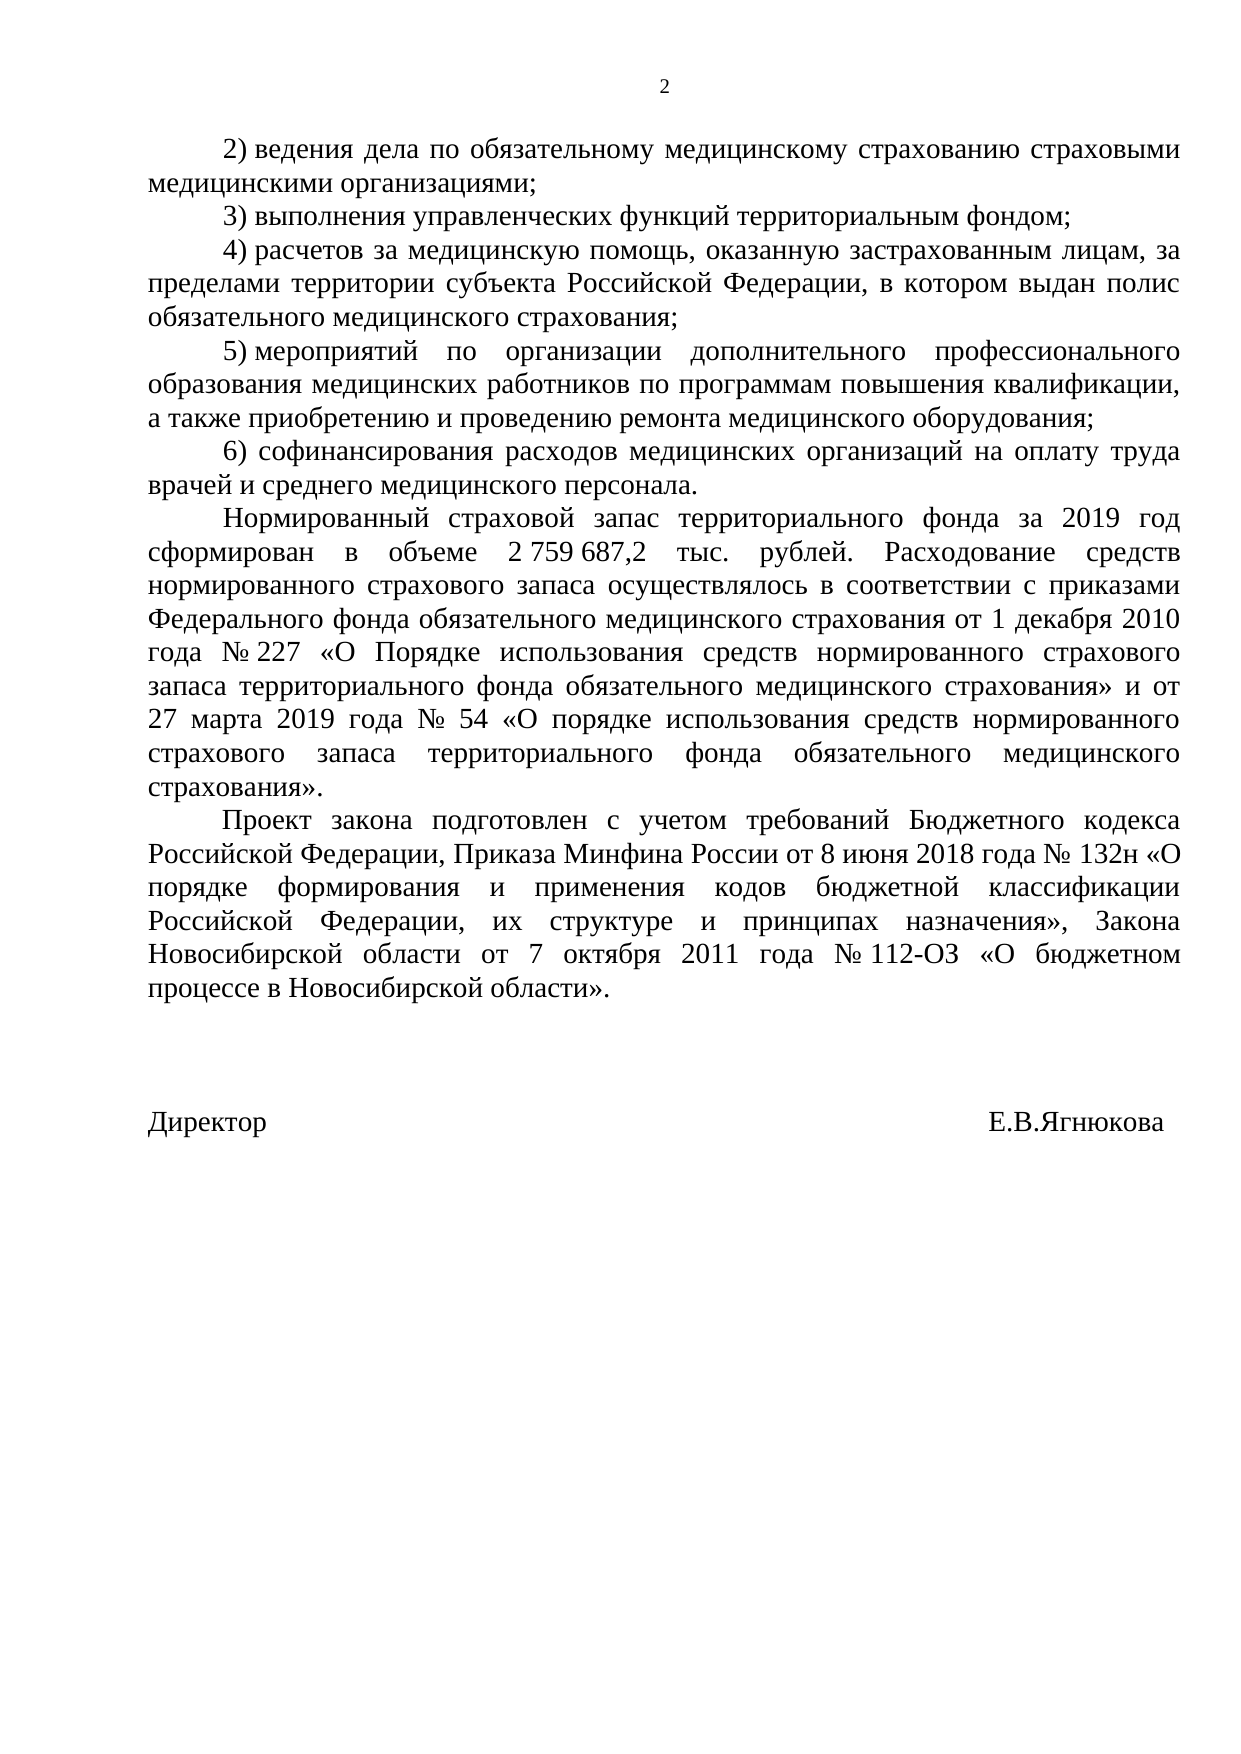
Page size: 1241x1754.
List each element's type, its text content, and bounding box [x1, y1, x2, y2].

text 6) софинансирования расходов медицинских организаций на оплату труда врачей и среднего медицинского персонала. [148, 433, 1181, 500]
text 2) ведения дела по обязательному медицинскому страхованию страховыми медицинскими организациями; [148, 131, 1181, 198]
text Проект закона подготовлен с учетом требований Бюджетного кодекса Российской Федерации, Приказа Минфина России от 8 июня 2018 года № 132н «О порядке формирования и применения кодов бюджетной классификации Российской Федерации, их структуре и принципах назначения», Закона Новосибирской области от 7 октября 2011 года № 112-ОЗ «О бюджетном процессе в Новосибирской области». [148, 802, 1181, 1003]
text Директор Е.В.Ягнюкова [148, 1104, 1181, 1138]
text 5) мероприятий по организации дополнительного профессионального образования медицинских работников по программам повышения квалификации, а также приобретению и проведению ремонта медицинского оборудования; [148, 333, 1181, 433]
text 4) расчетов за медицинскую помощь, оказанную застрахованным лицам, за пределами территории субъекта Российской Федерации, в котором выдан полис обязательного медицинского страхования; [148, 232, 1181, 333]
text Нормированный страховой запас территориального фонда за 2019 год сформирован в объеме 2 759 687,2 тыс. рублей. Расходование средств нормированного страхового запаса осуществлялось в соответствии с приказами Федерального фонда обязательного медицинского страхования от 1 декабря 2010 года № 227 «О Порядке использования средств нормированного страхового запаса территориального фонда обязательного медицинского страхования» и от 27 марта 2019 года № 54 «О порядке использования средств нормированного страхового запаса территориального фонда обязательного медицинского страхования». [148, 500, 1181, 802]
text 3) выполнения управленческих функций территориальным фондом; [148, 198, 1181, 232]
